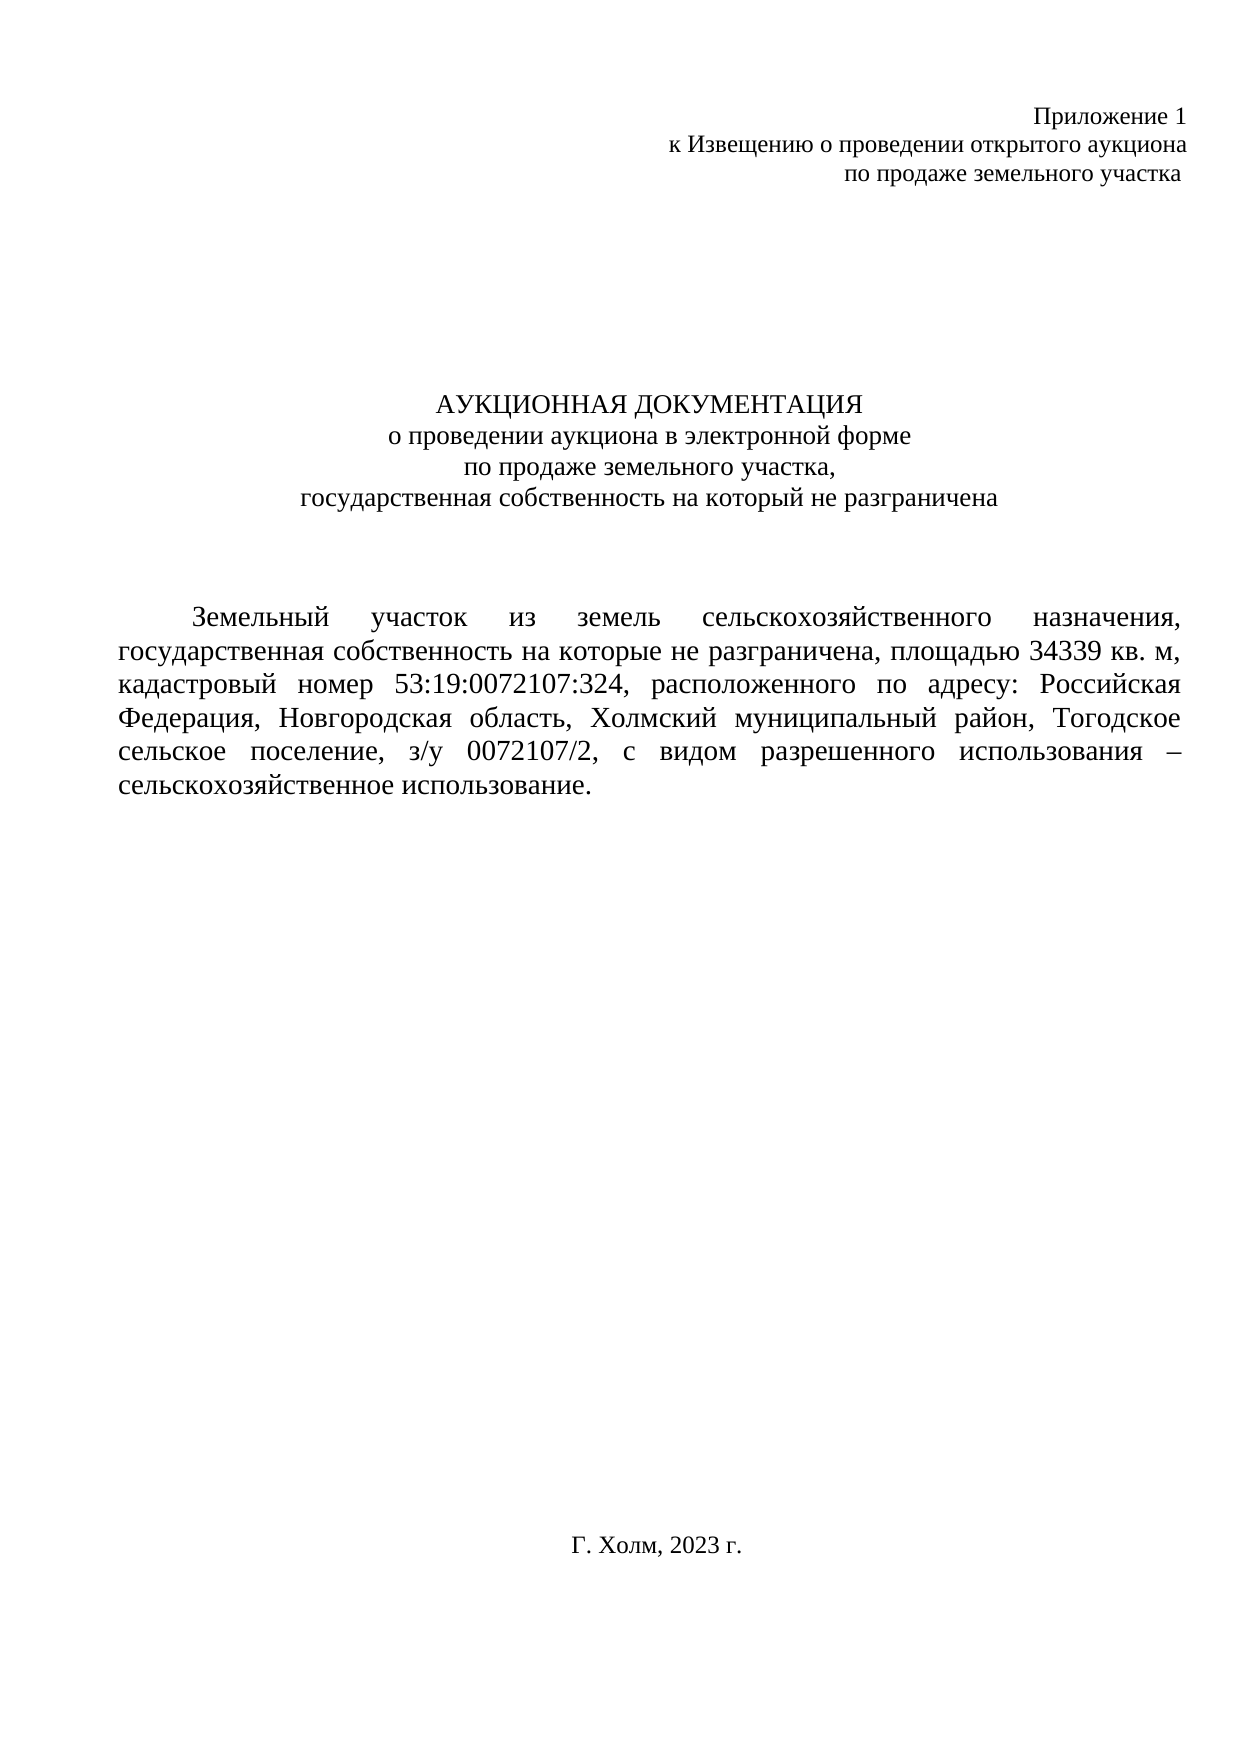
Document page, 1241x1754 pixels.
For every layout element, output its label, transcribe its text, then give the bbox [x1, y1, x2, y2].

text о проведении аукциона в электронной форме по продаже земельного участка, [388, 419, 912, 482]
title Земельный участок из земель сельскохозяйственного назначения, государственная собственность на которые не разграничена, площадью 34339 кв. м, кадастровый номер 53:19:0072107:324, расположенного по адресу: Российская Федерация, Новгородская область, Холмский муниципальный район, Тогодское сельское поселение, з/у 0072107/2, с видом разрешенного использования – сельскохозяйственное использование. [118, 599, 1182, 801]
text государственная собственность на который не разграничена [128, 482, 1170, 513]
text по продаже земельного участка [96, 158, 1181, 187]
text Приложение 1 к Извещению о проведении открытого аукциона [663, 101, 1187, 158]
text АУКЦИОННАЯ ДОКУМЕНТАЦИЯ [387, 388, 912, 419]
text Г. Холм, 2023 г. [388, 1530, 926, 1559]
